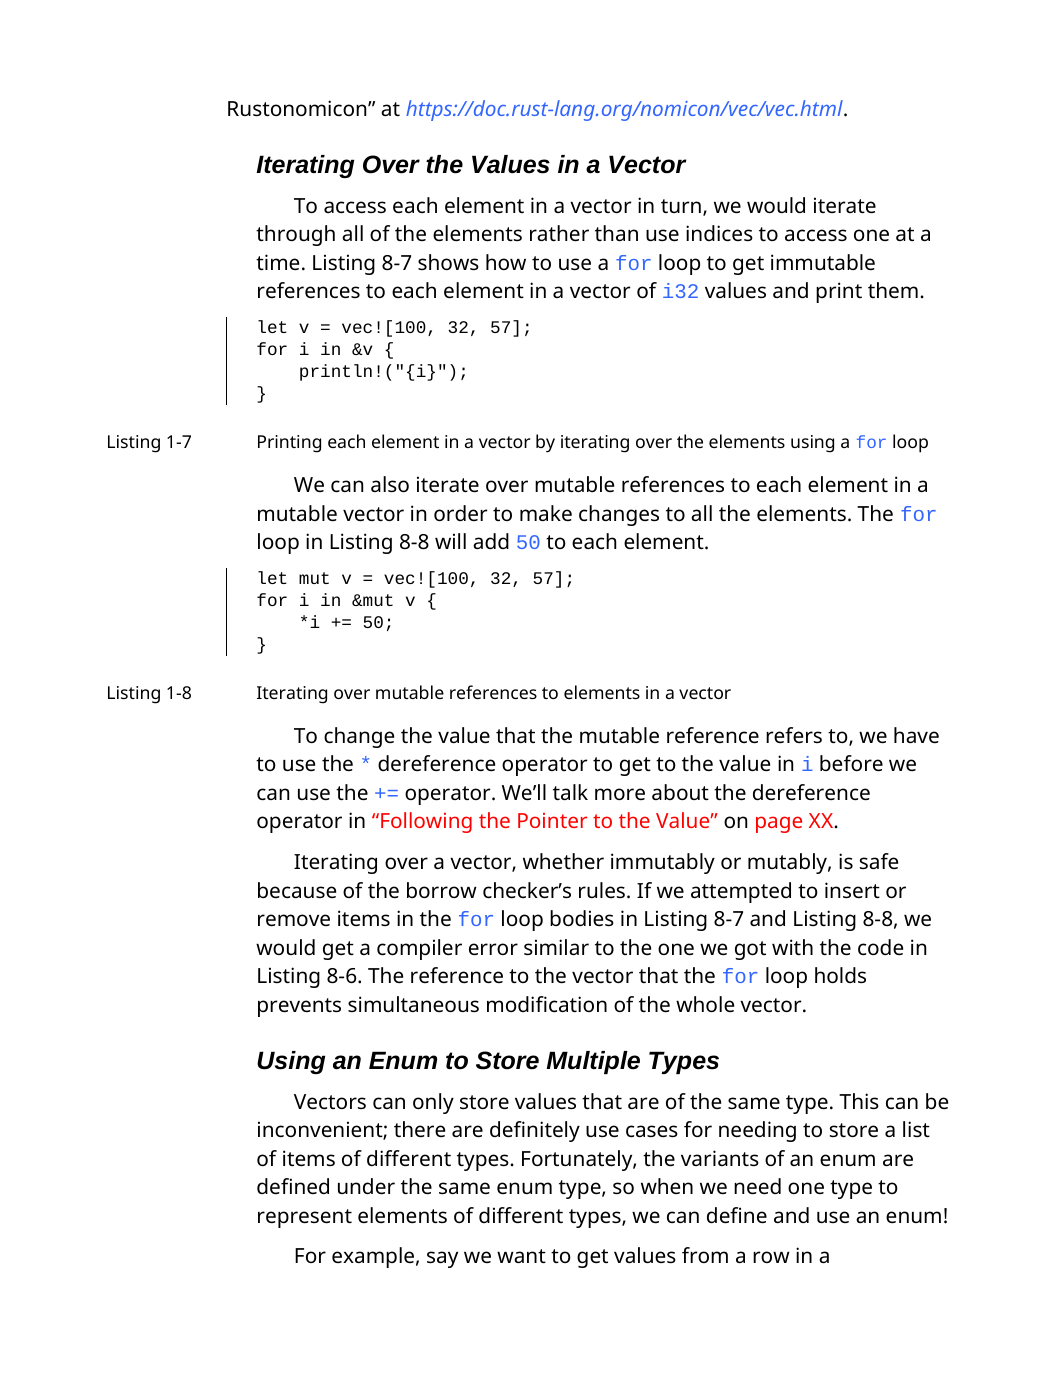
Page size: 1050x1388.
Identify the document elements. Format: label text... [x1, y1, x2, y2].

text let v = vec![100, 32, 57]; [227, 317, 950, 339]
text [256, 1242, 950, 1270]
text We can also iterate over mutable references to each element in a mutable vector in order to make changes to all the elements. The for loop in Listing 8-8 will add 50 to each element. [256, 470, 950, 556]
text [106, 94, 950, 122]
text *i += 50; [227, 612, 950, 634]
text To change the value that the mutable reference refers to, we have to use the * dereference operator to get to the value in i before we can use the += operator. We’ll talk more about the dereference operator in “Following the Pointer to the Value” on page XX. [256, 721, 950, 835]
text To access each element in a vector in turn, we would iterate through all of the elements rather than use indices to access one at a time. Listing 8-7 shows how to use a for loop to get immutable references to each element in a vector of i32 values and print them. [256, 191, 950, 305]
text println!("{i}"); [227, 361, 950, 383]
list Iterating over mutable references to elements in a vector [106, 681, 950, 705]
text for i in &mut v { [227, 590, 950, 612]
text } [227, 634, 950, 656]
text Using an Enum to Store Multiple Types [256, 1043, 950, 1074]
text Iterating over a vector, whether immutably or mutably, is safe because of the borrow checker’s rules. If we attempted to insert or remove items in the for loop bodies in Listing 8-7 and Listing 8-8, we would get a compiler error similar to the one we got with the code in Listing 8-6. The reference to the vector that the for loop holds prevents simultaneous modification of the whole vector. [256, 847, 950, 1018]
text Iterating Over the Values in a Vector [256, 147, 950, 178]
text let mut v = vec![100, 32, 57]; [227, 568, 950, 590]
list Printing each element in a vector by iterating over the elements using a for loop [106, 430, 950, 454]
text for i in &v { [227, 339, 950, 361]
text Vectors can only store values that are of the same type. This can be inconvenient; there are definitely use cases for needing to store a list of items of different types. Fortunately, the variants of an enum are defined under the same enum type, so when we need one type to represent elements of different types, we can define and use an enum! [256, 1087, 950, 1229]
text } [227, 383, 950, 405]
